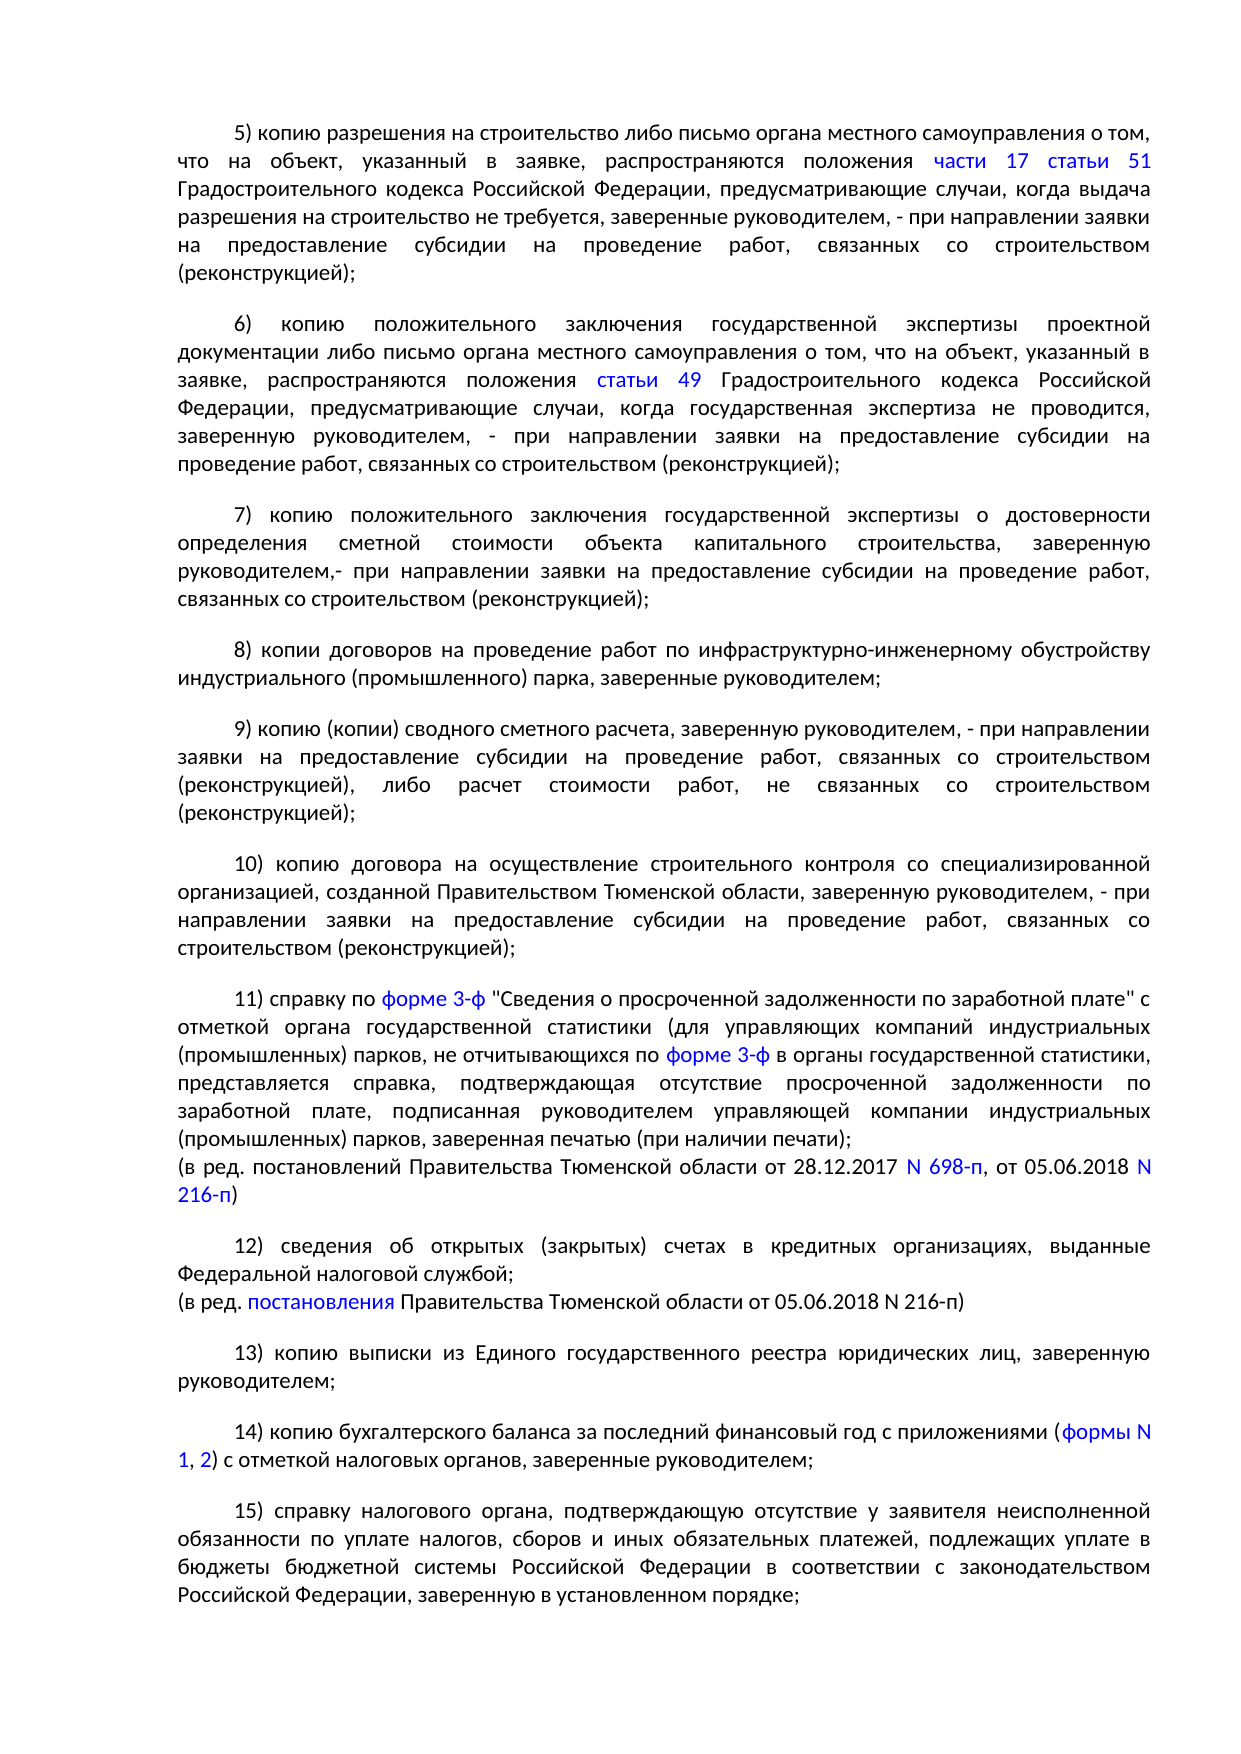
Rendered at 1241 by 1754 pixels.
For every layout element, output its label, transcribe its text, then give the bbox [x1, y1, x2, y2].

text 14) копию бухгалтерского баланса за последний финансовый год с приложениями (формы N 1, 2) с отметкой налоговых органов, заверенные руководителем; [177, 1417, 1152, 1473]
text 7) копию положительного заключения государственной экспертизы о достоверности определения сметной стоимости объекта капитального строительства, заверенную руководителем,- при направлении заявки на предоставление субсидии на проведение работ, связанных со строительством (реконструкцией); [177, 500, 1152, 612]
text 5) копию разрешения на строительство либо письмо органа местного самоуправления о том, что на объект, указанный в заявке, распространяются положения части 17 статьи 51 Градостроительного кодекса Российской Федерации, предусматривающие случаи, когда выдача разрешения на строительство не требуется, заверенные руководителем, - при направлении заявки на предоставление субсидии на проведение работ, связанных со строительством (реконструкцией); [177, 118, 1152, 286]
text 8) копии договоров на проведение работ по инфраструктурно-инженерному обустройству индустриального (промышленного) парка, заверенные руководителем; [177, 635, 1152, 691]
text 15) справку налогового органа, подтверждающую отсутствие у заявителя неисполненной обязанности по уплате налогов, сборов и иных обязательных платежей, подлежащих уплате в бюджеты бюджетной системы Российской Федерации в соответствии с законодательством Российской Федерации, заверенную в установленном порядке; [177, 1496, 1152, 1608]
text 13) копию выписки из Единого государственного реестра юридических лиц, заверенную руководителем; [177, 1338, 1152, 1394]
text 12) сведения об открытых (закрытых) счетах в кредитных организациях, выданные Федеральной налоговой службой; [177, 1231, 1152, 1287]
text (в ред. постановления Правительства Тюменской области от 05.06.2018 N 216-п) [177, 1287, 1152, 1315]
text (в ред. постановлений Правительства Тюменской области от 28.12.2017 N 698-п, от 05.06.2018 N 216-п) [177, 1152, 1152, 1208]
text 11) справку по форме 3-ф "Сведения о просроченной задолженности по заработной плате" с отметкой органа государственной статистики (для управляющих компаний индустриальных (промышленных) парков, не отчитывающихся по форме 3-ф в органы государственной статистики, представляется справка, подтверждающая отсутствие просроченной задолженности по заработной плате, подписанная руководителем управляющей компании индустриальных (промышленных) парков, заверенная печатью (при наличии печати); [177, 984, 1152, 1152]
text 10) копию договора на осуществление строительного контроля со специализированной организацией, созданной Правительством Тюменской области, заверенную руководителем, - при направлении заявки на предоставление субсидии на проведение работ, связанных со строительством (реконструкцией); [177, 849, 1152, 961]
text 6) копию положительного заключения государственной экспертизы проектной документации либо письмо органа местного самоуправления о том, что на объект, указанный в заявке, распространяются положения статьи 49 Градостроительного кодекса Российской Федерации, предусматривающие случаи, когда государственная экспертиза не проводится, заверенную руководителем, - при направлении заявки на предоставление субсидии на проведение работ, связанных со строительством (реконструкцией); [177, 309, 1152, 477]
text 9) копию (копии) сводного сметного расчета, заверенную руководителем, - при направлении заявки на предоставление субсидии на проведение работ, связанных со строительством (реконструкцией), либо расчет стоимости работ, не связанных со строительством (реконструкцией); [177, 714, 1152, 826]
